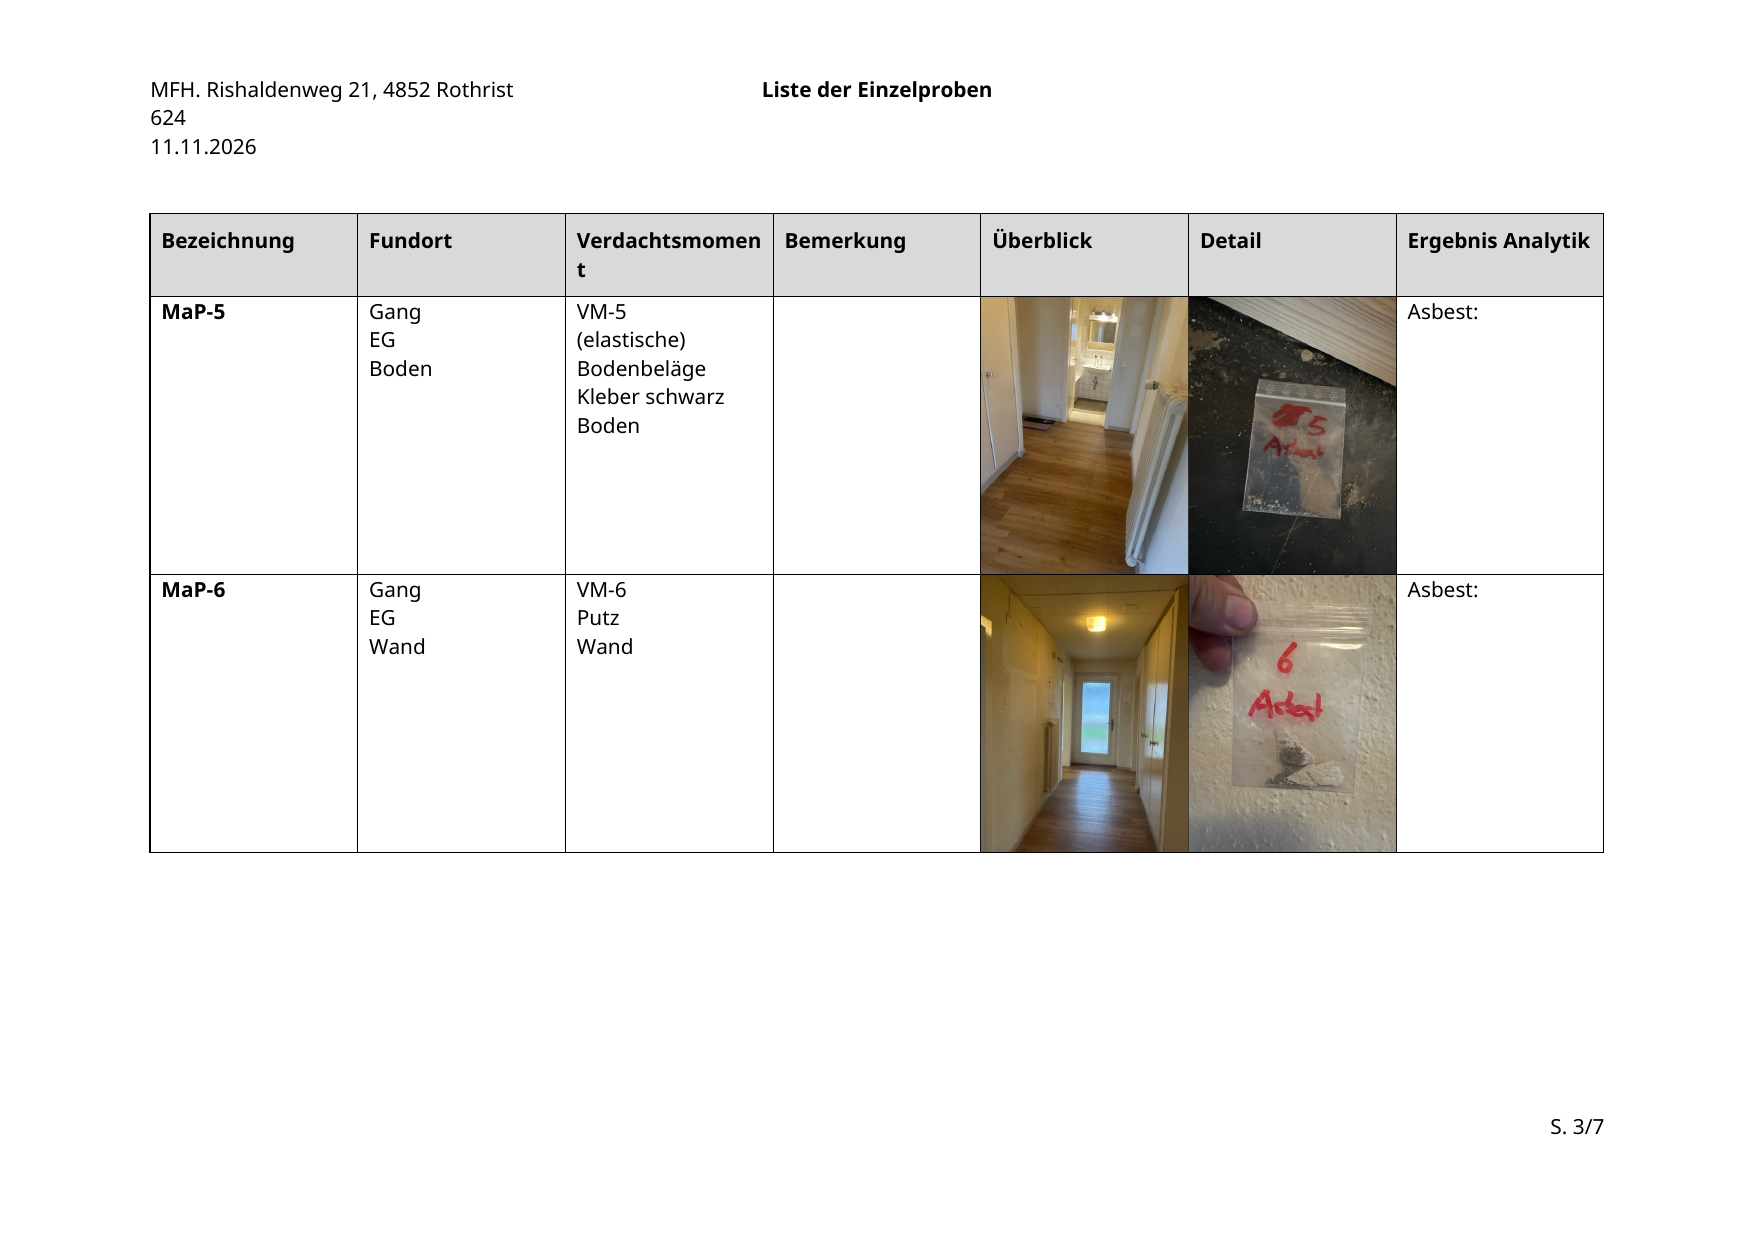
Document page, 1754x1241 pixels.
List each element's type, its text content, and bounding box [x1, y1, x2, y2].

table_cell Gang EG Wand [358, 575, 565, 852]
table_cell MaP-6 [151, 575, 357, 852]
table_header Überblick [981, 214, 1188, 296]
table_header Ergebnis Analytik [1397, 214, 1603, 296]
picture [980, 297, 1397, 574]
table_cell Asbest: [1397, 575, 1603, 852]
table_header Bezeichnung [151, 214, 357, 296]
table_cell VM-5 (elastische) Bodenbeläge Kleber schwarz Boden [566, 297, 773, 574]
table_header Detail [1189, 214, 1396, 296]
table_header Verdachtsmoment [566, 214, 773, 296]
table_header Bemerkung [774, 214, 980, 296]
table_cell VM-6 Putz Wand [566, 575, 773, 852]
picture [980, 575, 1397, 852]
table_cell [774, 297, 980, 574]
table_cell MaP-5 [151, 297, 357, 574]
table_cell Gang EG Boden [358, 297, 565, 574]
table_header Fundort [358, 214, 565, 296]
table_cell [774, 575, 980, 852]
table_cell Asbest: [1397, 297, 1603, 574]
